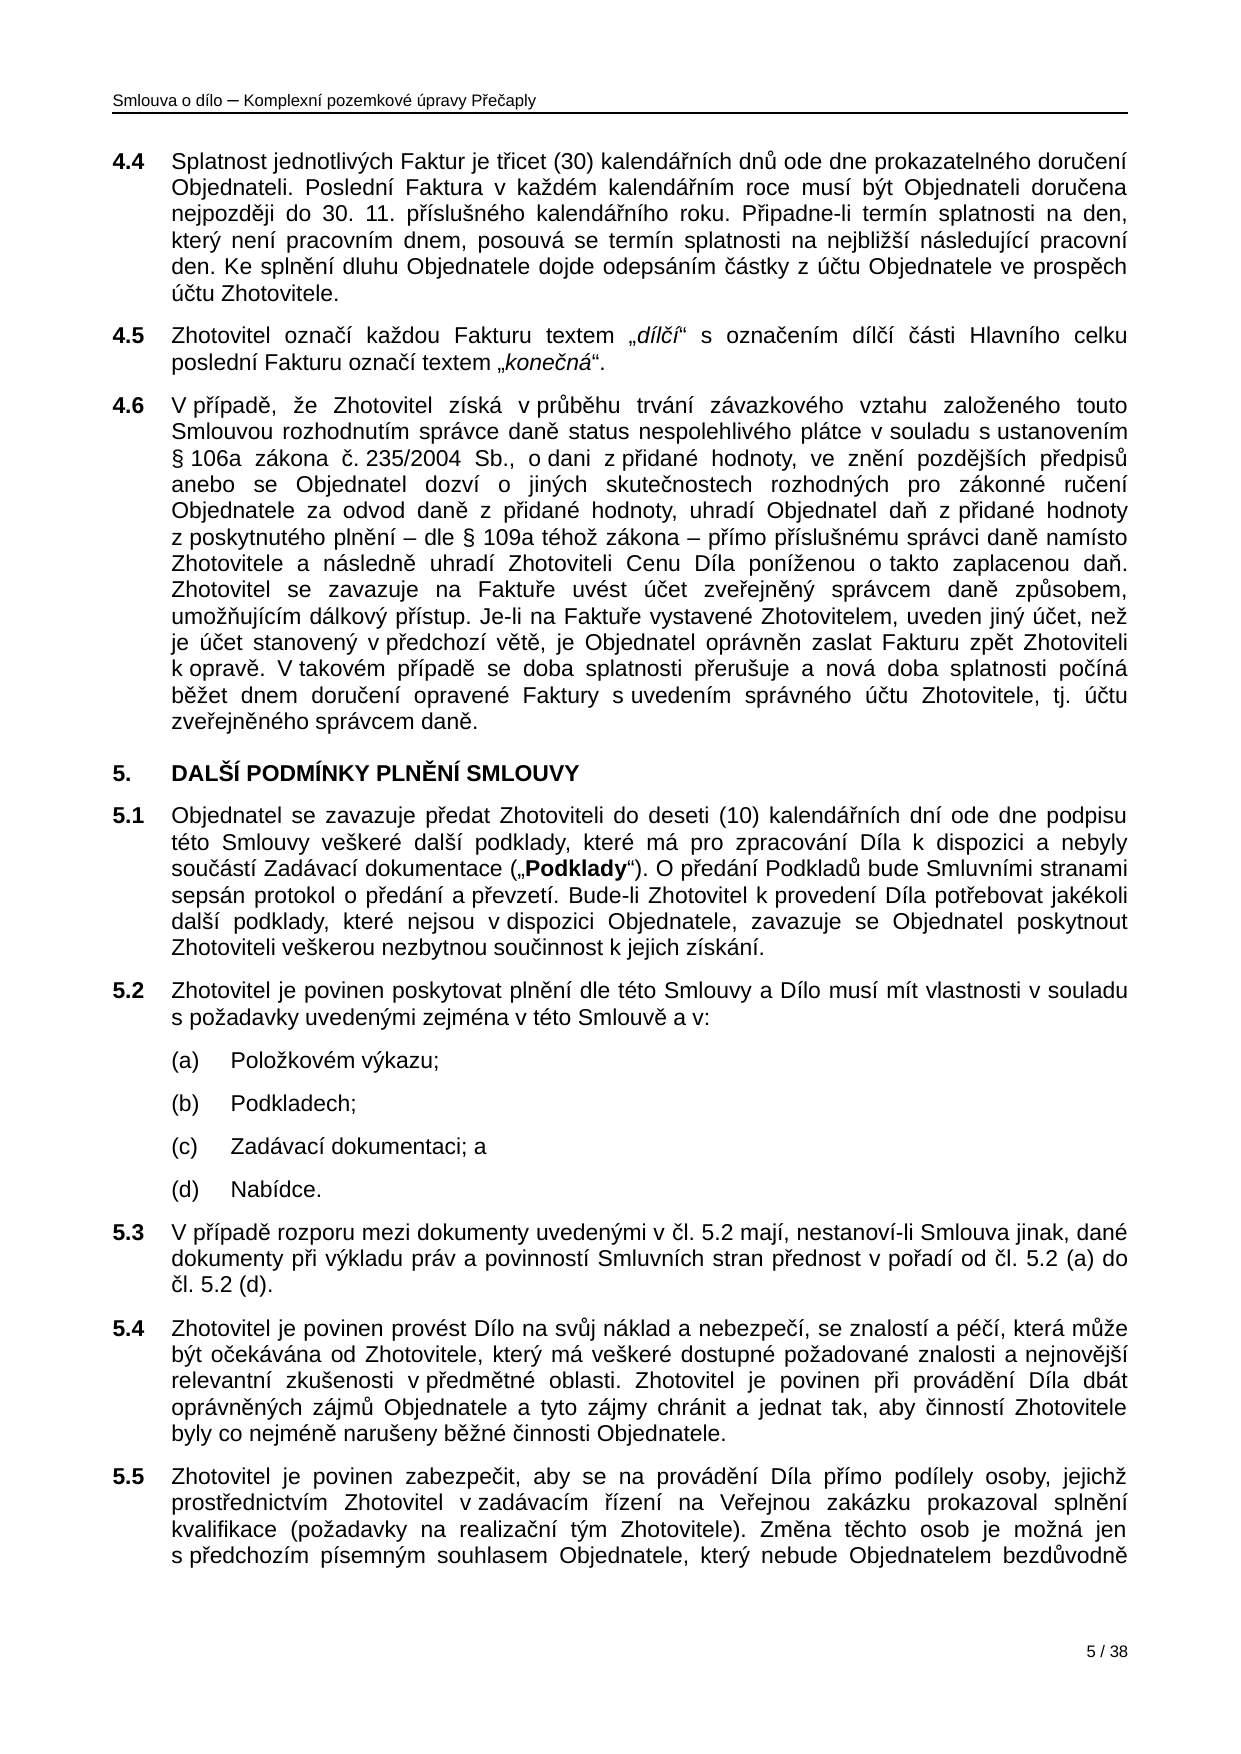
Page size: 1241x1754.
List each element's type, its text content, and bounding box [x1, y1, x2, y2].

text Další podmínky Plnění smlouvy [112, 759, 1128, 786]
list Nabídce. [171, 1176, 1128, 1202]
text Zhotovitel označí každou Fakturu textem „dílčí“ s označením dílčí části Hlavního celku poslední Fakturu označí textem „konečná“. [112, 322, 1128, 375]
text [112, 1463, 1128, 1568]
text V případě rozporu mezi dokumenty uvedenými v čl. 5.2 mají, nestanoví-li Smlouva jinak, dané dokumenty při výkladu práv a povinností Smluvních stran přednost v pořadí od čl. 5.2 (a) do čl. 5.2 (d). [112, 1219, 1128, 1298]
list Položkovém výkazu; [171, 1047, 1128, 1073]
list Zadávací dokumentaci; a [171, 1133, 1128, 1159]
text V případě, že Zhotovitel získá v průběhu trvání závazkového vztahu založeného touto Smlouvou rozhodnutím správce daně status nespolehlivého plátce v souladu s ustanovením § 106a zákona č. 235/2004 Sb., o dani z přidané hodnoty, ve znění pozdějších předpisů anebo se Objednatel dozví o jiných skutečnostech rozhodných pro zákonné ručení Objednatele za odvod daně z přidané hodnoty, uhradí Objednatel daň z přidané hodnoty z poskytnutého plnění – dle § 109a téhož zákona – přímo příslušnému správci daně namísto Zhotovitele a následně uhradí Zhotoviteli Cenu Díla poníženou o takto zaplacenou daň. Zhotovitel se zavazuje na Faktuře uvést účet zveřejněný správcem daně způsobem, umožňujícím dálkový přístup. Je-li na Faktuře vystavené Zhotovitelem, uveden jiný účet, než je účet stanovený v předchozí větě, je Objednatel oprávněn zaslat Fakturu zpět Zhotoviteli k opravě. V takovém případě se doba splatnosti přerušuje a nová doba splatnosti počíná běžet dnem doručení opravené Faktury s uvedením správného účtu Zhotovitele, tj. účtu zveřejněného správcem daně. [112, 392, 1128, 734]
text Zhotovitel je povinen poskytovat plnění dle této Smlouvy a Dílo musí mít vlastnosti v souladu s požadavky uvedenými zejména v této Smlouvě a v: [112, 977, 1128, 1030]
text Zhotovitel je povinen provést Dílo na svůj náklad a nebezpečí, se znalostí a péčí, která může být očekávána od Zhotovitele, který má veškeré dostupné požadované znalosti a nejnovější relevantní zkušenosti v předmětné oblasti. Zhotovitel je povinen při provádění Díla dbát oprávněných zájmů Objednatele a tyto zájmy chránit a jednat tak, aby činností Zhotovitele byly co nejméně narušeny běžné činnosti Objednatele. [112, 1314, 1128, 1446]
text Objednatel se zavazuje předat Zhotoviteli do deseti (10) kalendářních dní ode dne podpisu této Smlouvy veškeré další podklady, které má pro zpracování Díla k dispozici a nebyly součástí Zadávací dokumentace („Podklady“). O předání Podkladů bude Smluvními stranami sepsán protokol o předání a převzetí. Bude-li Zhotovitel k provedení Díla potřebovat jakékoli další podklady, které nejsou v dispozici Objednatele, zavazuje se Objednatel poskytnout Zhotoviteli veškerou nezbytnou součinnost k jejich získání. [112, 802, 1128, 961]
list Podkladech; [171, 1090, 1128, 1116]
text Splatnost jednotlivých Faktur je třicet (30) kalendářních dnů ode dne prokazatelného doručení Objednateli. Poslední Faktura v každém kalendářním roce musí být Objednateli doručena nejpozději do 30. 11. příslušného kalendářního roku. Připadne-li termín splatnosti na den, který není pracovním dnem, posouvá se termín splatnosti na nejbližší následující pracovní den. Ke splnění dluhu Objednatele dojde odepsáním částky z účtu Objednatele ve prospěch účtu Zhotovitele. [112, 148, 1128, 306]
